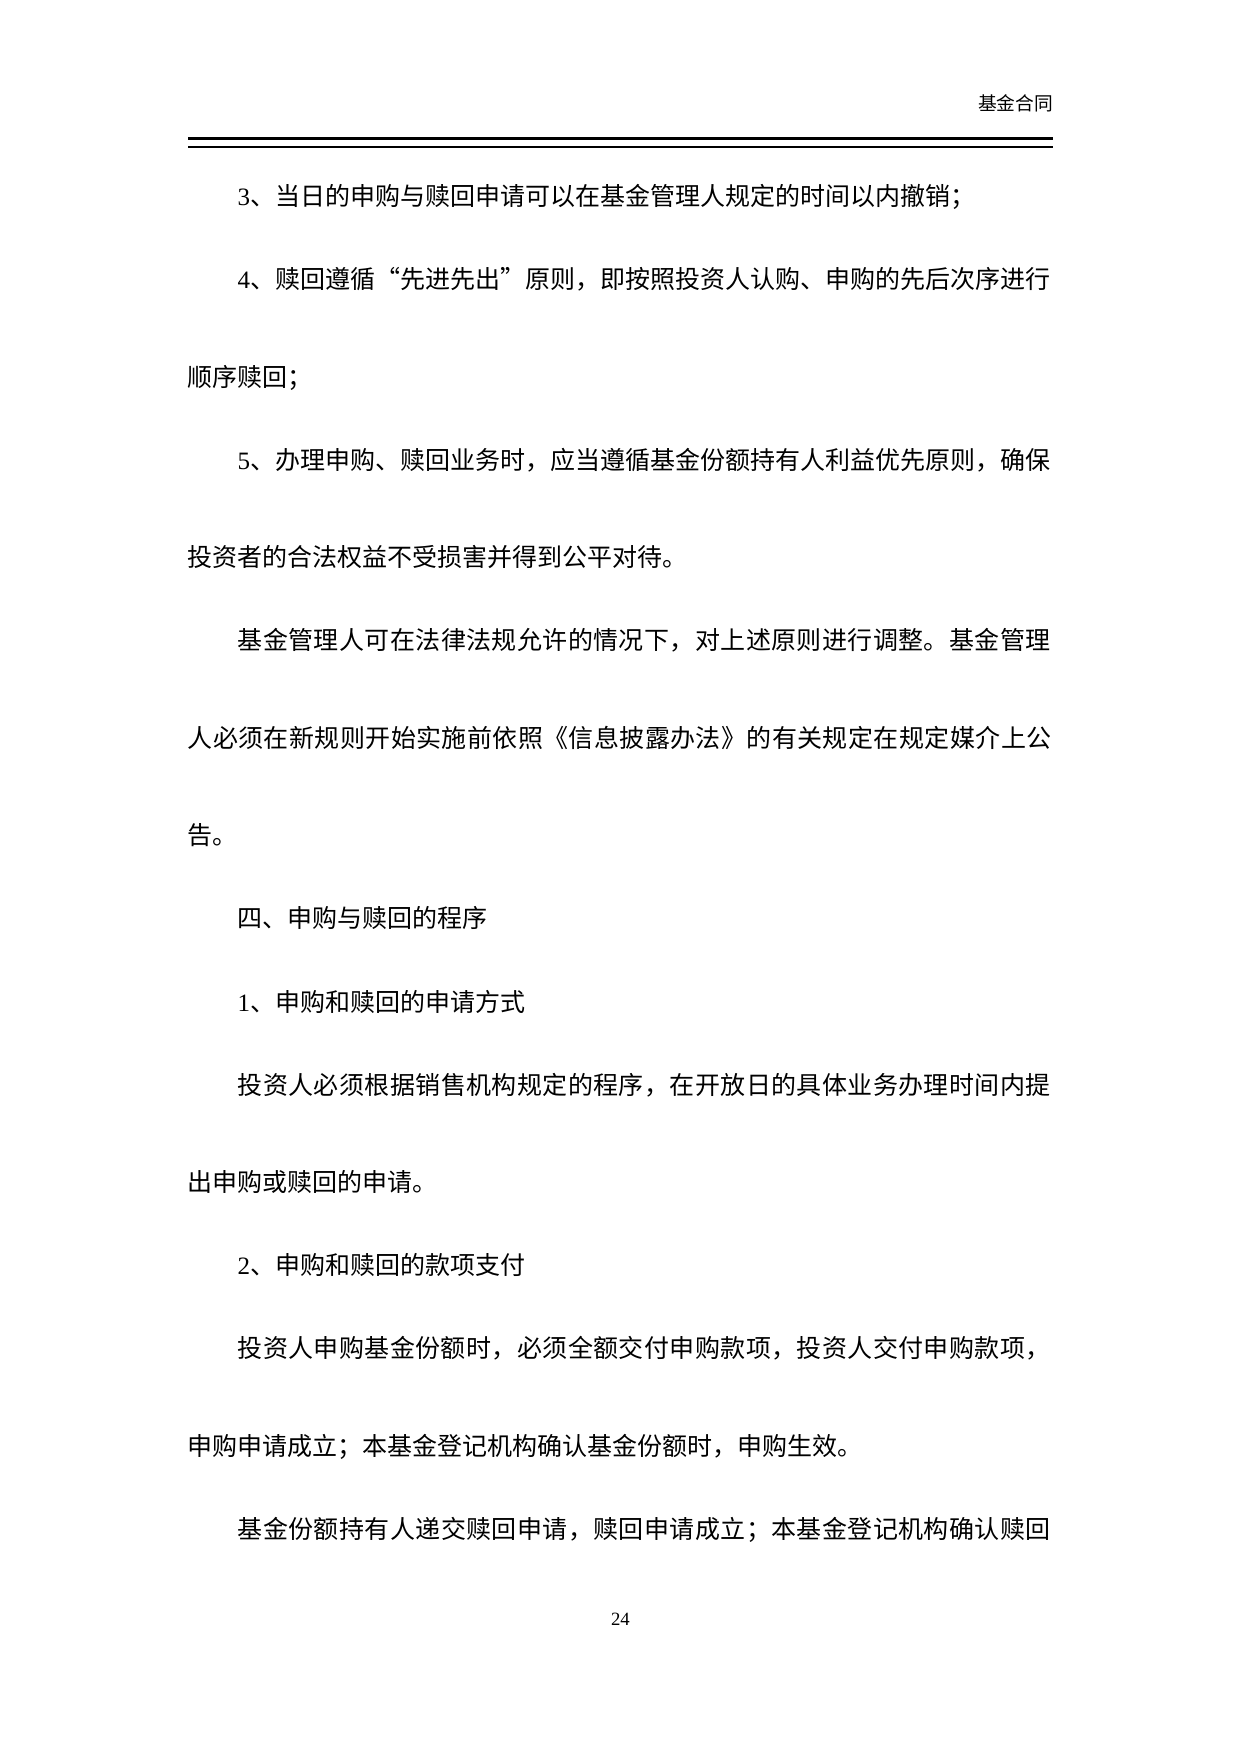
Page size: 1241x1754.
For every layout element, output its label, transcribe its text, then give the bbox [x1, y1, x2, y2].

text 投资人申购基金份额时，必须全额交付申购款项，投资人交付申购款项，申购申请成立；本基金登记机构确认基金份额时，申购生效。 [187, 1314, 1053, 1477]
text 3、当日的申购与赎回申请可以在基金管理人规定的时间以内撤销； [187, 162, 1053, 227]
text 投资人必须根据销售机构规定的程序，在开放日的具体业务办理时间内提出申购或赎回的申请。 [187, 1051, 1053, 1213]
text 基金管理人可在法律法规允许的情况下，对上述原则进行调整。基金管理人必须在新规则开始实施前依照《信息披露办法》的有关规定在规定媒介上公告。 [187, 606, 1053, 866]
text 4、赎回遵循“先进先出”原则，即按照投资人认购、申购的先后次序进行顺序赎回； [187, 245, 1053, 408]
text 5、办理申购、赎回业务时，应当遵循基金份额持有人利益优先原则，确保投资者的合法权益不受损害并得到公平对待。 [187, 426, 1053, 588]
text 四、申购与赎回的程序 [187, 884, 1053, 949]
text 1、申购和赎回的申请方式 [187, 968, 1053, 1033]
text 2、申购和赎回的款项支付 [187, 1231, 1053, 1296]
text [187, 1495, 1053, 1560]
